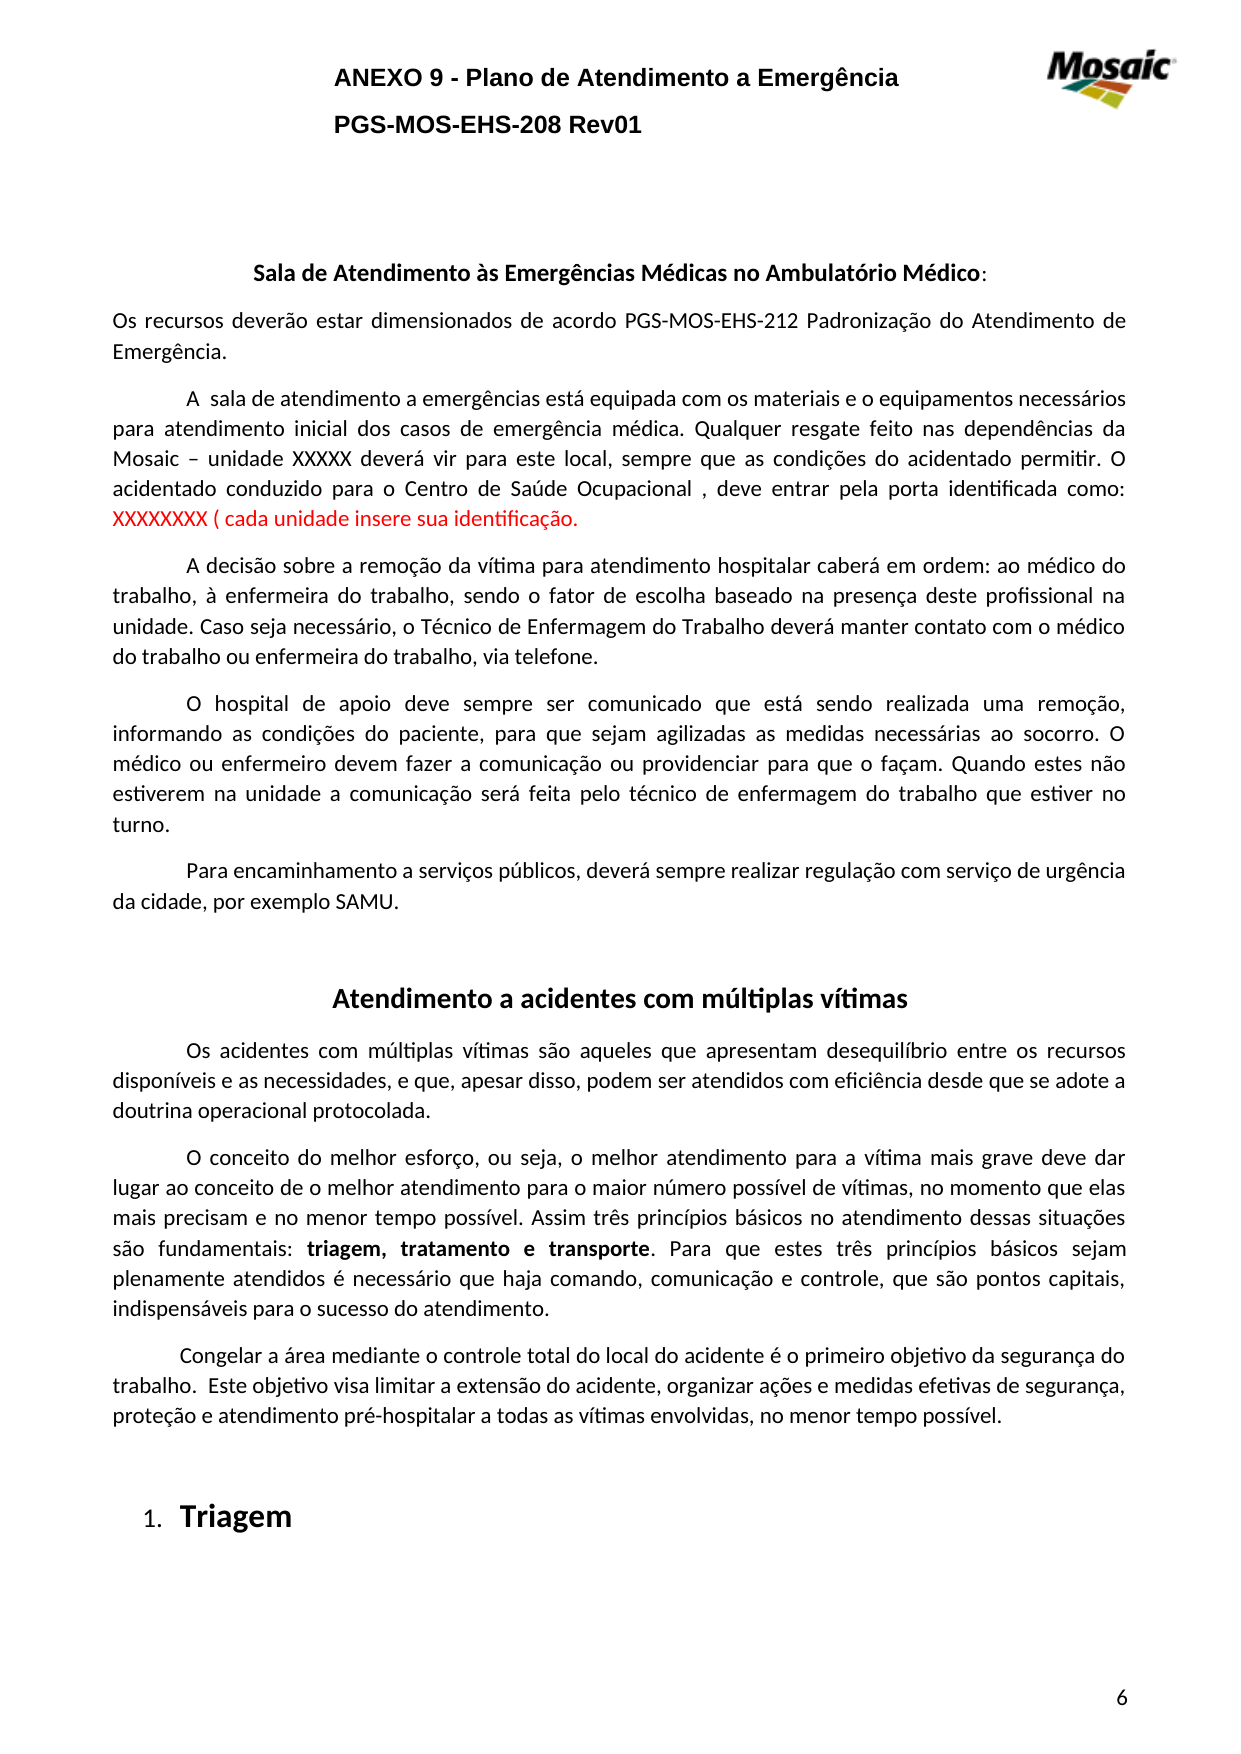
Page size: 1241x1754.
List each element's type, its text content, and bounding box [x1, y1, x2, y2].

text Os acidentes com múltiplas vítimas são aqueles que apresentam desequilíbrio entre os recursos disponíveis e as necessidades, e que, apesar disso, podem ser atendidos com eficiência desde que se adote a doutrina operacional protocolada. [112, 1036, 1128, 1124]
text Para encaminhamento a serviços públicos, deverá sempre realizar regulação com serviço de urgência da cidade, por exemplo SAMU. [112, 857, 1128, 915]
text O hospital de apoio deve sempre ser comunicado que está sendo realizada uma remoção, informando as condições do paciente, para que sejam agilizadas as medidas necessárias ao socorro. O médico ou enfermeiro devem fazer a comunicação ou providenciar para que o façam. Quando estes não estiverem na unidade a comunicação será feita pelo técnico de enfermagem do trabalho que estiver no turno. [112, 689, 1128, 838]
text Os recursos deverão estar dimensionados de acordo PGS-MOS-EHS-212 Padronização do Atendimento de Emergência. [112, 307, 1128, 365]
text Atendimento a acidentes com múltiplas vítimas [112, 981, 1128, 1016]
text A decisão sobre a remoção da vítima para atendimento hospitalar caberá em ordem: ao médico do trabalho, à enfermeira do trabalho, sendo o fator de escolha baseado na presença deste profissional na unidade. Caso seja necessário, o Técnico de Enfermagem do Trabalho deverá manter contato com o médico do trabalho ou enfermeira do trabalho, via telefone. [112, 551, 1128, 670]
text A sala de atendimento a emergências está equipada com os materiais e o equipamentos necessários para atendimento inicial dos casos de emergência médica. Qualquer resgate feito nas dependências da Mosaic – unidade XXXXX deverá vir para este local, sempre que as condições do acidentado permitir. O acidentado conduzido para o Centro de Saúde Ocupacional , deve entrar pela porta identificada como: XXXXXXXX ( cada unidade insere sua identificação. [112, 384, 1128, 533]
picture [1024, 42, 1186, 120]
list Triagem [142, 1495, 1128, 1536]
text Congelar a área mediante o controle total do local do acidente é o primeiro objetivo da segurança do trabalho. Este objetivo visa limitar a extensão do acidente, organizar ações e medidas efetivas de segurança, proteção e atendimento pré-hospitalar a todas as vítimas envolvidas, no menor tempo possível. [112, 1341, 1128, 1429]
text Sala de Atendimento às Emergências Médicas no Ambulatório Médico: [112, 257, 1128, 288]
text O conceito do melhor esforço, ou seja, o melhor atendimento para a vítima mais grave deve dar lugar ao conceito de o melhor atendimento para o maior número possível de vítimas, no momento que elas mais precisam e no menor tempo possível. Assim três princípios básicos no atendimento dessas situações são fundamentais: triagem, tratamento e transporte. Para que estes três princípios básicos sejam plenamente atendidos é necessário que haja comando, comunicação e controle, que são pontos capitais, indispensáveis para o sucesso do atendimento. [112, 1143, 1128, 1322]
